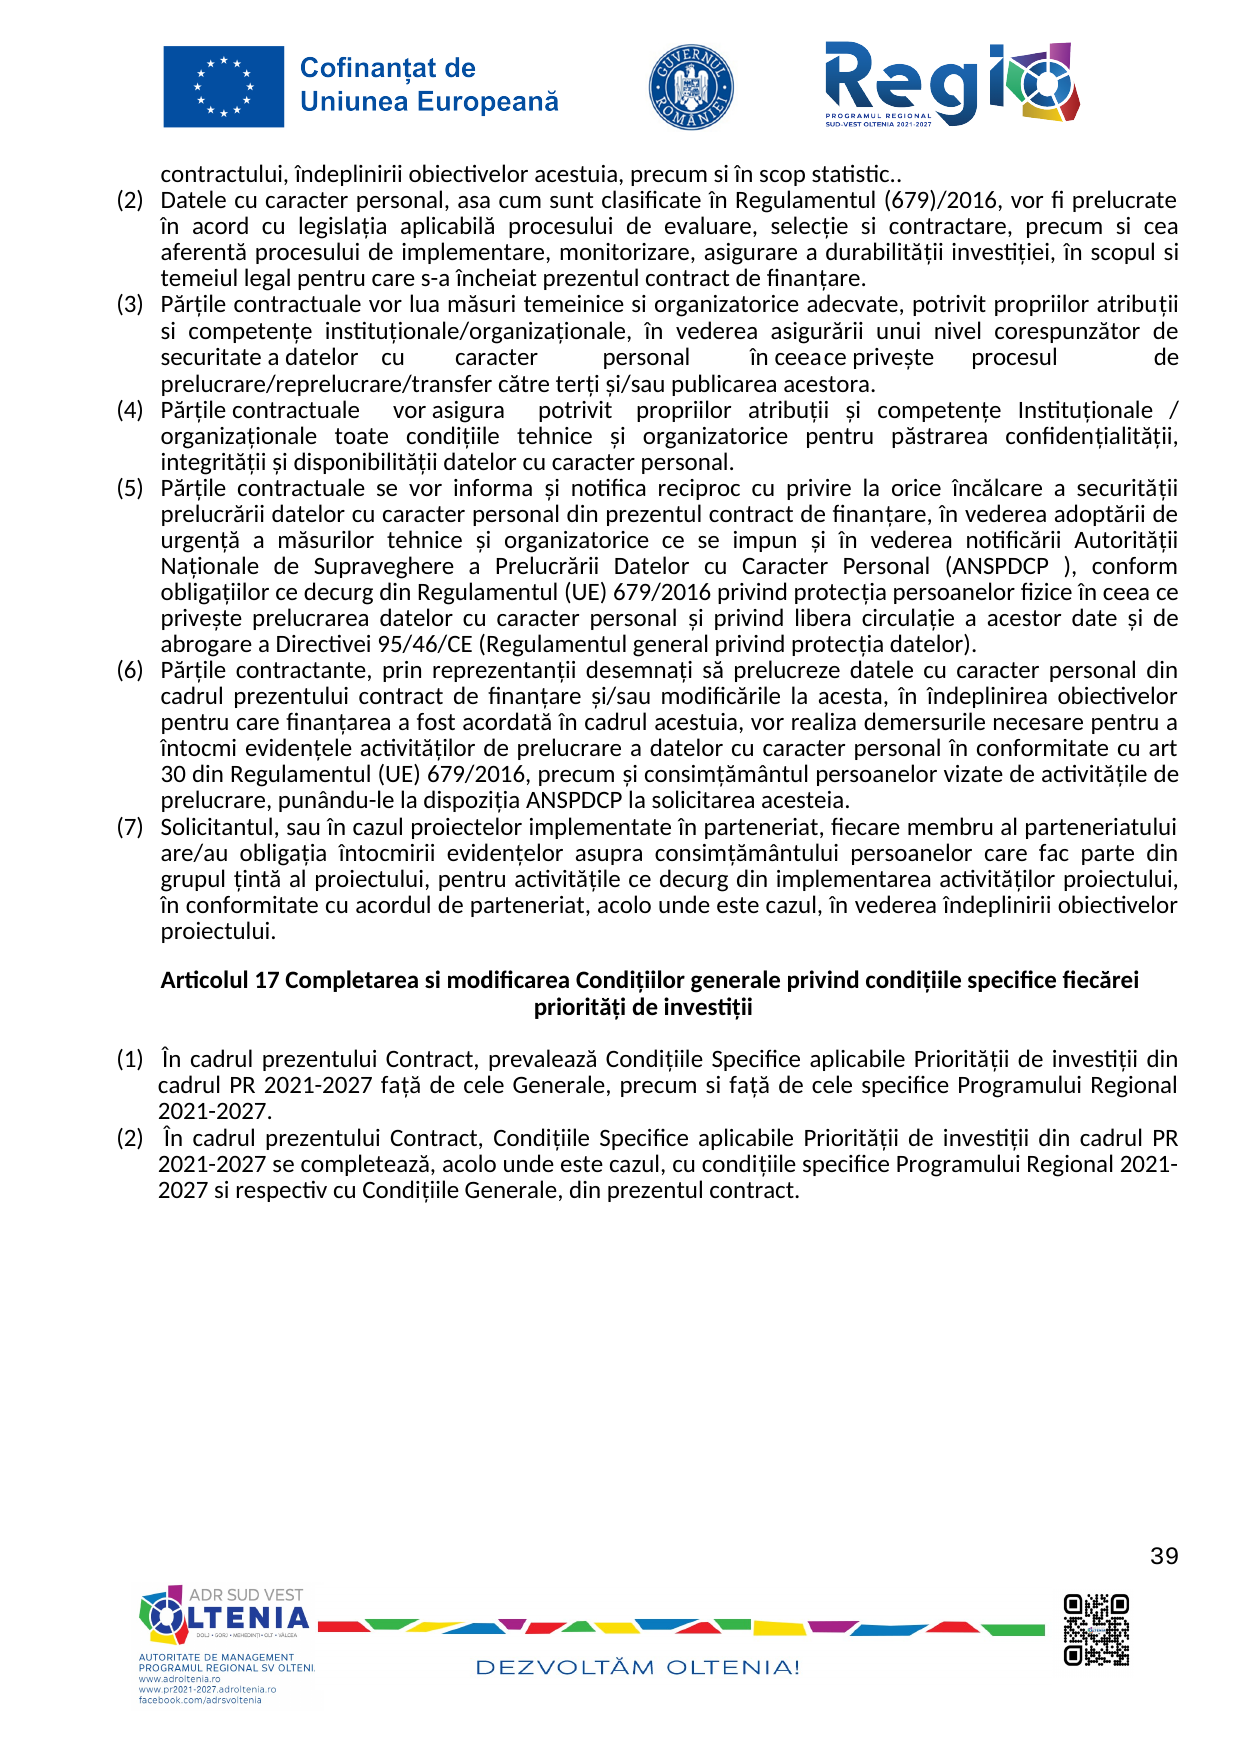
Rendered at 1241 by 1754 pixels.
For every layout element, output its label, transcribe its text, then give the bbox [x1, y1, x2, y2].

list Părţile contractuale se vor informa şi notifica reciproc cu privire la orice încălcare a securităţii prelucrării datelor cu caracter personal din prezentul contract de finanţare, în vederea adoptării de urgenţă a măsurilor tehnice şi organizatorice ce se impun şi în vederea notificării Autorităţii Naţionale de Supraveghere a Prelucrării Datelor cu Caracter Personal (ANSPDCP ), conform obligaţiilor ce decurg din Regulamentul (UE) 679/2016 privind protecţia persoanelor fizice în ceea ce priveşte prelucrarea datelor cu caracter personal şi privind libera circulaţie a acestor date şi de abrogare a Directivei 95/46/CE (Regulamentul general privind protecţia datelor). [116, 476, 1179, 658]
picture [645, 42, 739, 132]
list În cadrul prezentului Contract, Condiţiile Specifice aplicabile Priorităţii de investiţii din cadrul PR 2021-2027 se completează, acolo unde este cazul, cu condiţiile specifice Programului Regional 2021-2027 si respectiv cu Condiţiile Generale, din prezentul contract. [116, 1125, 1179, 1204]
picture [823, 40, 1082, 129]
text priorităţi de investiţii [160, 994, 1179, 1020]
picture [158, 42, 561, 131]
picture [131, 1582, 1134, 1711]
list Părţile contractante, prin reprezentanţii desemnaţi să prelucreze datele cu caracter personal din cadrul prezentului contract de finanţare şi/sau modificările la acesta, în îndeplinirea obiectivelor pentru care finanţarea a fost acordată în cadrul acestuia, vor realiza demersurile necesare pentru a întocmi evidenţele activităţilor de prelucrare a datelor cu caracter personal în conformitate cu art 30 din Regulamentul (UE) 679/2016, precum şi consimţământul persoanelor vizate de activităţile de prelucrare, punându-le la dispoziţia ANSPDCP la solicitarea acesteia. [116, 658, 1179, 814]
list Părţile contractuale vor lua măsuri temeinice si organizatorice adecvate, potrivit propriilor atribuţii si competenţe instituţionale/organizaţionale, în vederea asigurării unui nivel corespunzător de securitate a datelor cu caracter personal în ceea ce priveşte procesul de prelucrare/reprelucrare/transfer către terţi şi/sau publicarea acestora. [116, 292, 1179, 397]
list Solicitantul, sau în cazul proiectelor implementate în parteneriat, fiecare membru al parteneriatului are/au obligaţia întocmirii evidenţelor asupra consimţământului persoanelor care fac parte din grupul ţintă al proiectului, pentru activităţile ce decurg din implementarea activităţilor proiectului, în conformitate cu acordul de parteneriat, acolo unde este cazul, în vederea îndeplinirii obiectivelor proiectului. [116, 814, 1179, 944]
list Datele cu caracter personal, asa cum sunt clasificate în Regulamentul (679)/2016, vor fi prelucrate în acord cu legislaţia aplicabilă procesului de evaluare, selecţie si contractare, precum si cea aferentă procesului de implementare, monitorizare, asigurare a durabilităţii investiţiei, în scopul si temeiul legal pentru care s-a încheiat prezentul contract de finanţare. [116, 187, 1179, 292]
list În cadrul prezentului Contract, prevalează Condiţiile Specifice aplicabile Priorităţii de investiţii din cadrul PR 2021-2027 faţă de cele Generale, precum si faţă de cele specifice Programului Regional 2021-2027. [116, 1047, 1179, 1125]
list Părţile contractuale vor asigura potrivit propriilor atribuţii şi competenţe Instituţionale / organizaţionale toate condiţiile tehnice şi organizatorice pentru păstrarea confidenţialităţii, integrităţii şi disponibilităţii datelor cu caracter personal. [116, 397, 1179, 476]
text Articolul 17 Completarea si modificarea Condiţiilor generale privind condiţiile specifice fiecărei [160, 967, 1179, 994]
